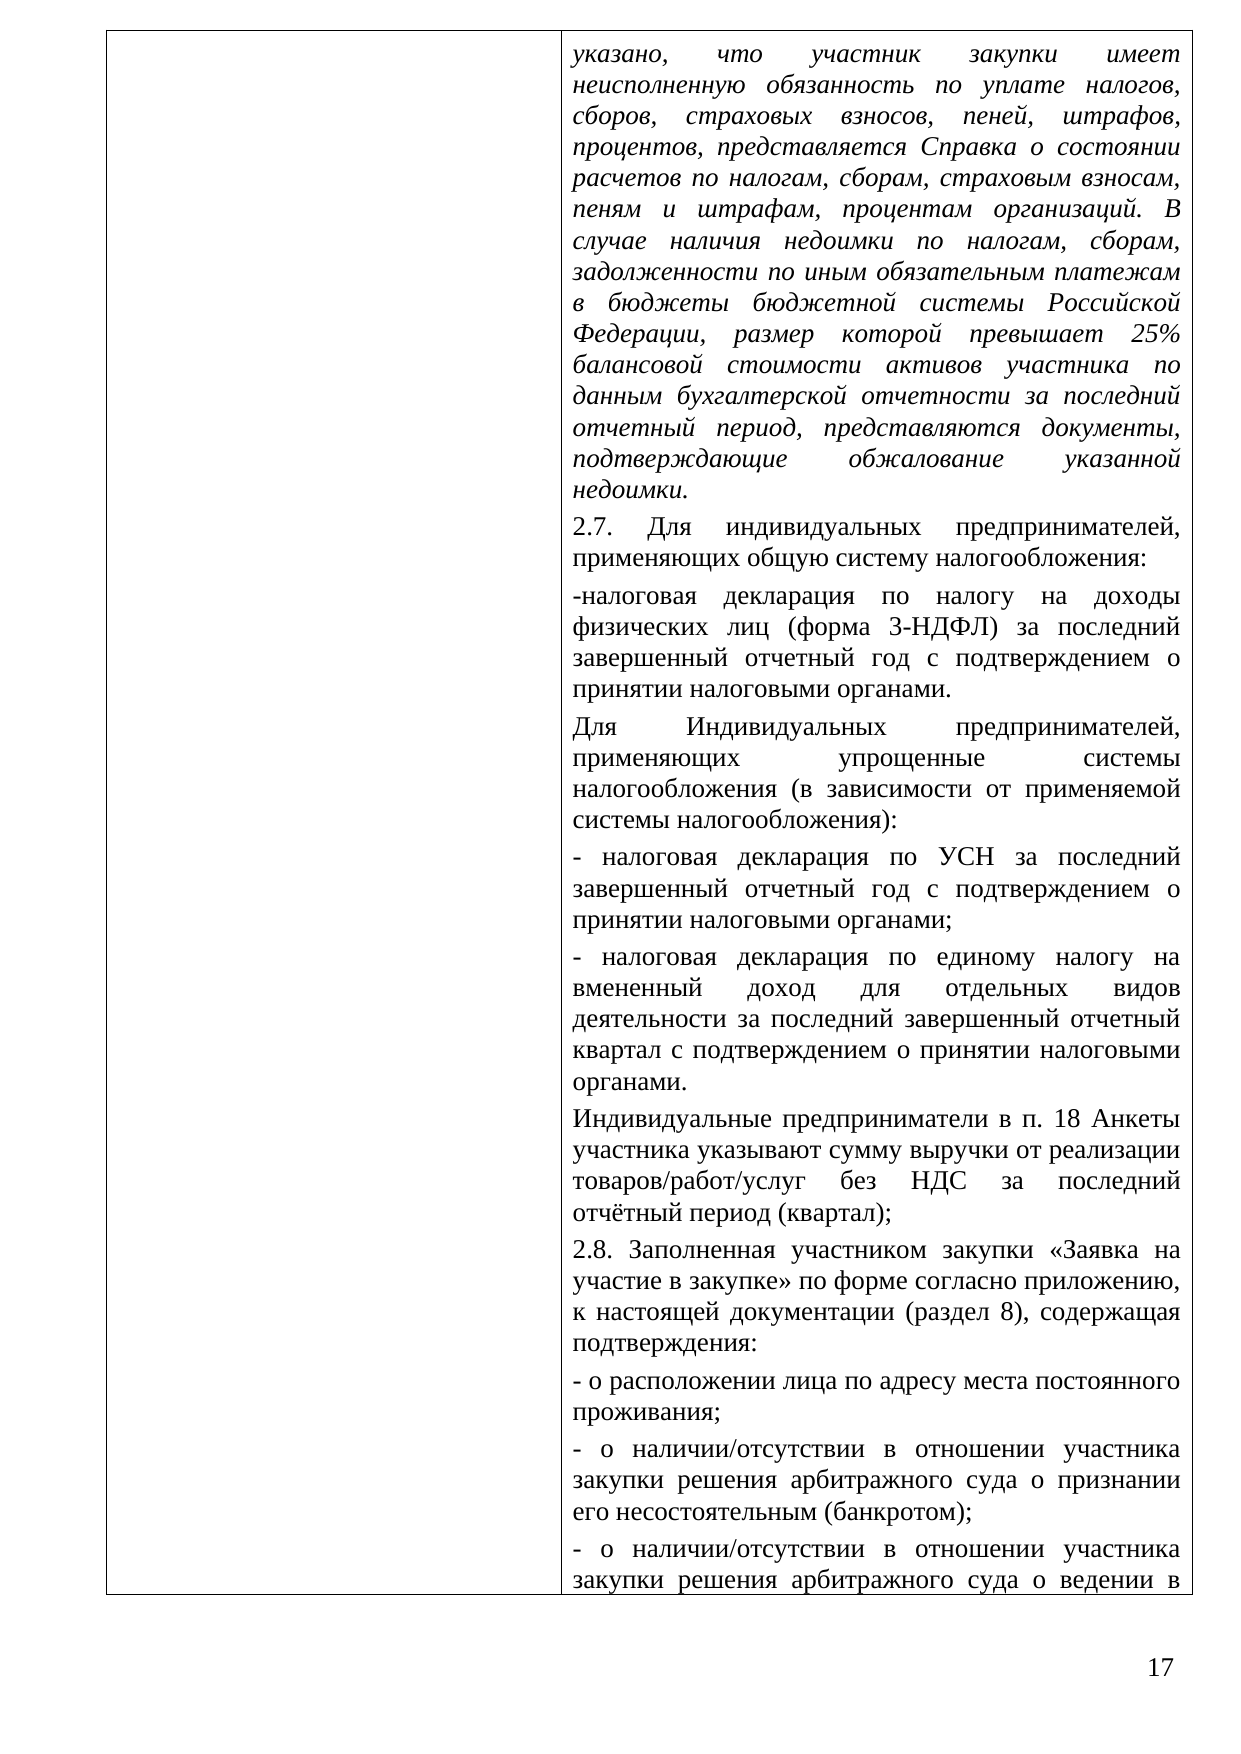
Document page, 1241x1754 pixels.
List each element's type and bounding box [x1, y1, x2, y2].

table_cell [107, 31, 561, 1594]
table_cell [562, 31, 1192, 1594]
